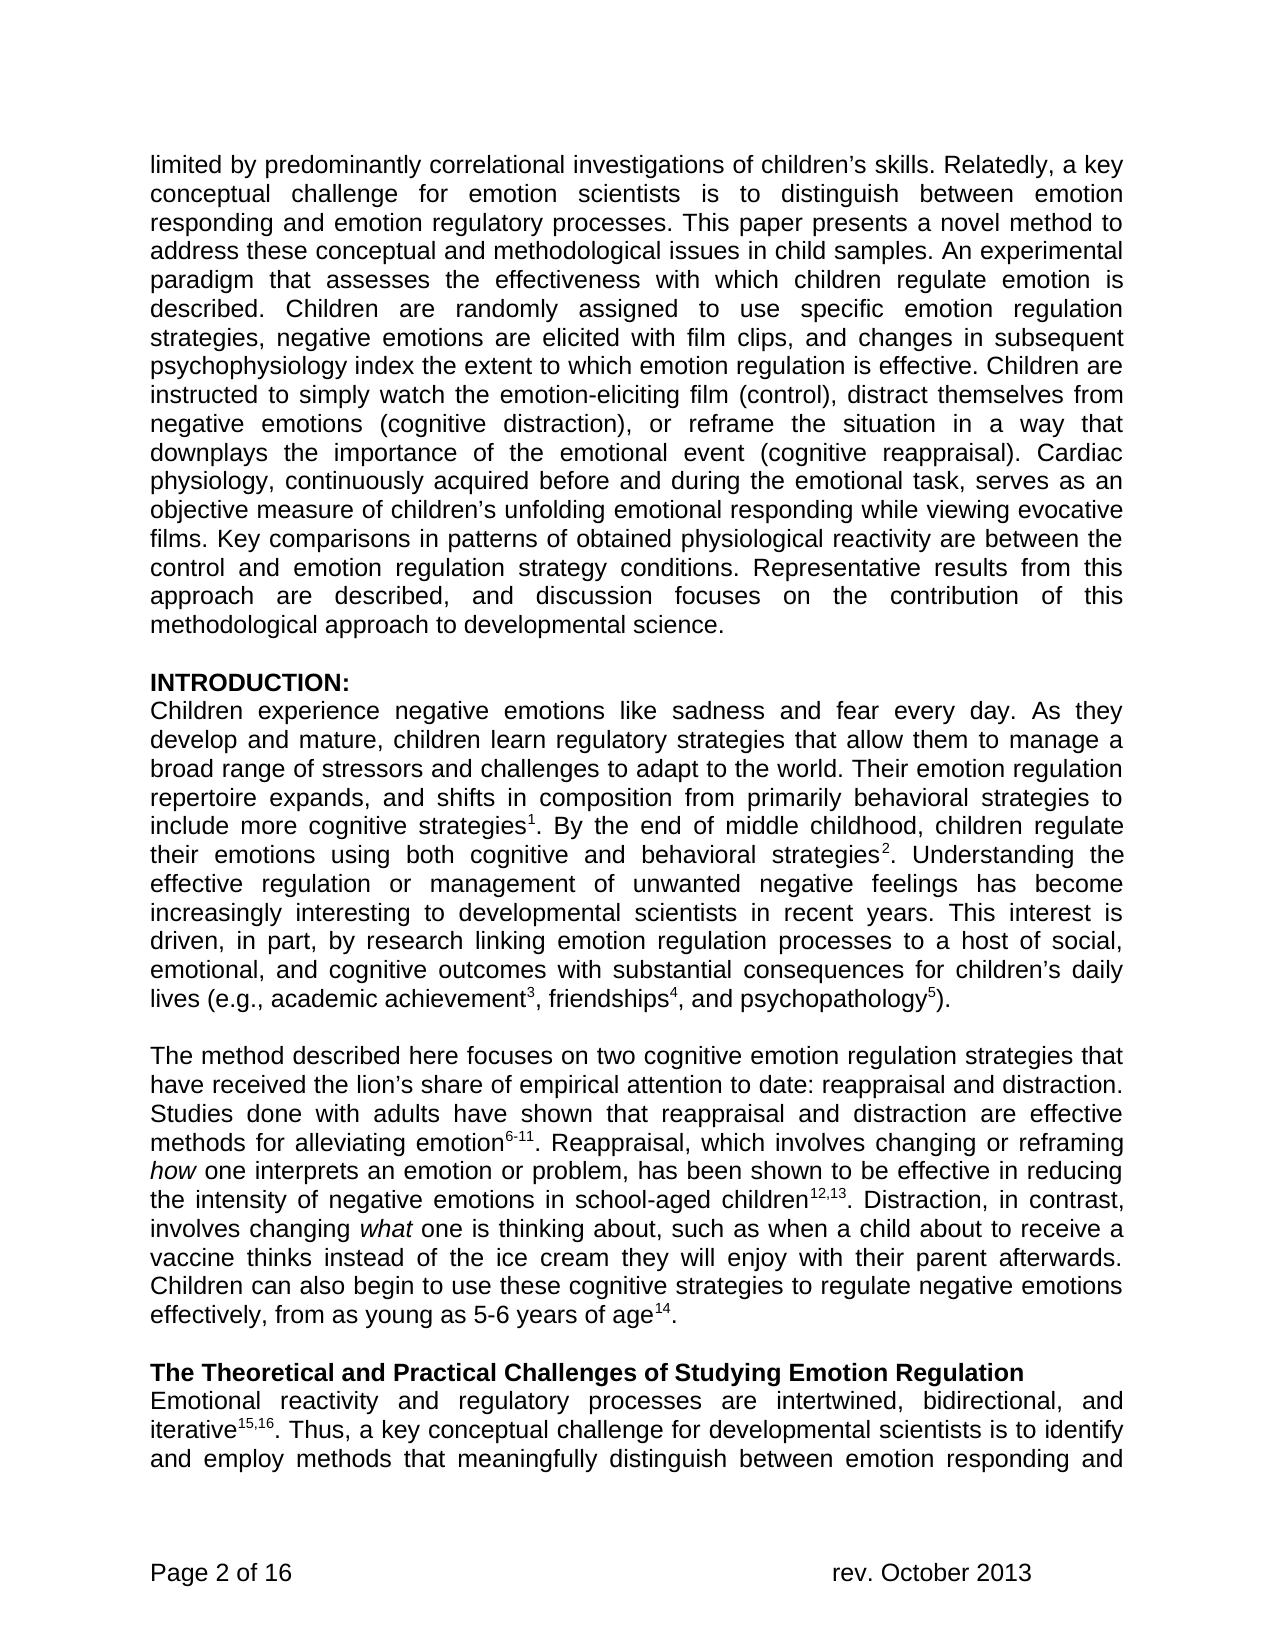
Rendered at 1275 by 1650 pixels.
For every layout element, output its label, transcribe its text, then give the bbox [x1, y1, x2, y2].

text INTRODUCTION: [150, 667, 1125, 696]
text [150, 1386, 1125, 1472]
text The Theoretical and Practical Challenges of Studying Emotion Regulation [150, 1357, 1125, 1386]
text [150, 150, 1125, 639]
text The method described here focuses on two cognitive emotion regulation strategies that have received the lion’s share of empirical attention to date: reappraisal and distraction. Studies done with adults have shown that reappraisal and distraction are effective methods for alleviating emotion6-11. Reappraisal, which involves changing or reframing how one interprets an emotion or problem, has been shown to be effective in reducing the intensity of negative emotions in school-aged children12,13. Distraction, in contrast, involves changing what one is thinking about, such as when a child about to receive a vaccine thinks instead of the ice cream they will enjoy with their parent afterwards. Children can also begin to use these cognitive strategies to regulate negative emotions effectively, from as young as 5-6 years of age14. [150, 1041, 1125, 1329]
text Children experience negative emotions like sadness and fear every day. As they develop and mature, children learn regulatory strategies that allow them to manage a broad range of stressors and challenges to adapt to the world. Their emotion regulation repertoire expands, and shifts in composition from primarily behavioral strategies to include more cognitive strategies1. By the end of middle childhood, children regulate their emotions using both cognitive and behavioral strategies2. Understanding the effective regulation or management of unwanted negative feelings has become increasingly interesting to developmental scientists in recent years. This interest is driven, in part, by research linking emotion regulation processes to a host of social, emotional, and cognitive outcomes with substantial consequences for children’s daily lives (e.g., academic achievement3, friendships4, and psychopathology5). [150, 696, 1125, 1012]
